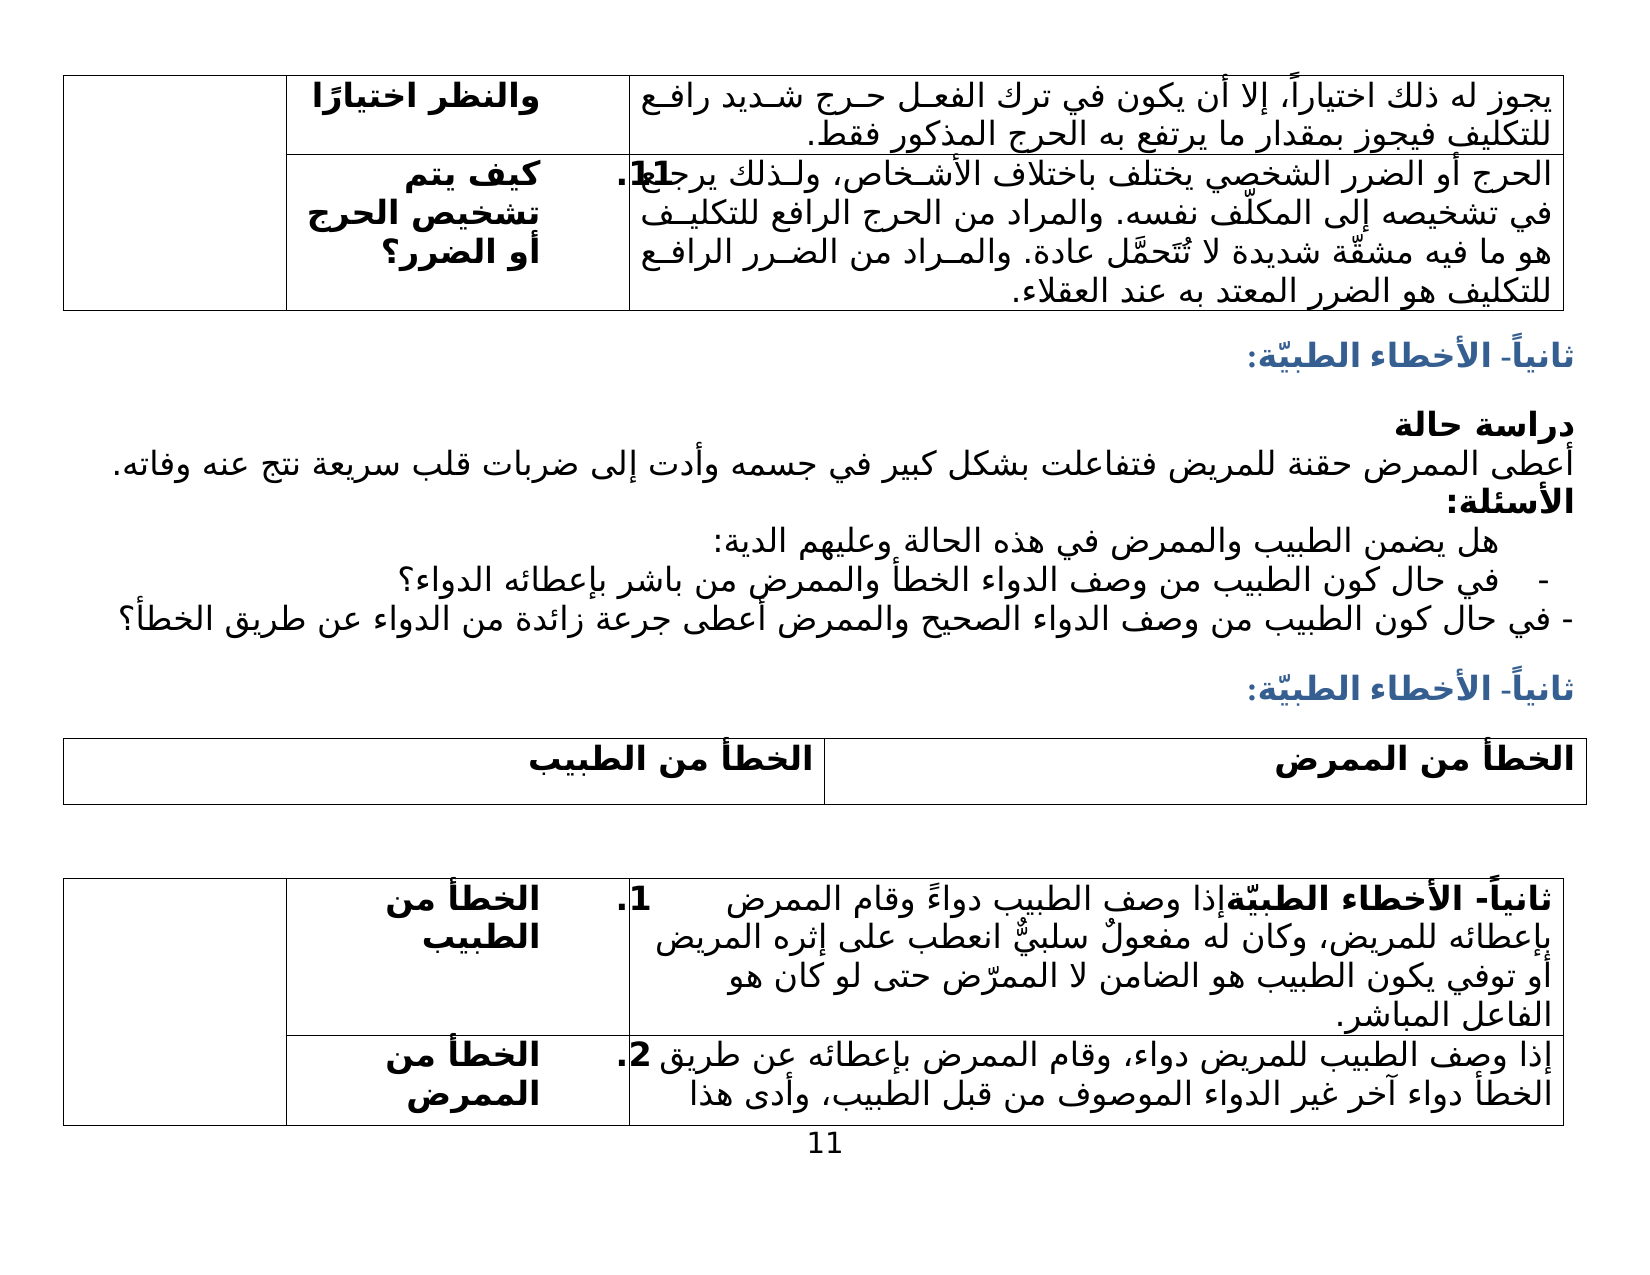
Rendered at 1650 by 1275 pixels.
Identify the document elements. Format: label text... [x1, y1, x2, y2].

text هل يضمن الطبيب والممرض في هذه الحالة وعليهم الدية: [75, 522, 1500, 561]
text دراسة حالة [75, 405, 1575, 444]
table_header الخطأ من الطبيب [64, 739, 824, 804]
subtitle ثانياً- الأخطاء الطبيّة: [75, 336, 1575, 374]
table_header [64, 879, 286, 1125]
list في حال كون الطبيب من وصف الدواء الخطأ والممرض من باشر بإعطائه الدواء؟ [75, 561, 1537, 599]
table_cell الحرج أو الضرر الشخصي يختلف باختلاف الأشخاص، ولذلك يرجع في تشخيصه إلى المكلّف نفسه. والمراد من الحرج الرافع للتكليف هو ما فيه مشقّة شديدة لا تُتَحمَّل عادة. والمراد من الضرر الرافع للتكليف هو الضرر المعتد به عند العقلاء. [630, 155, 1563, 310]
table_cell الخطأ من الممرض [287, 1036, 629, 1125]
subtitle ثانياً- الأخطاء الطبيّة: [75, 669, 1575, 707]
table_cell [287, 76, 629, 154]
table_header ثانياً- الأخطاء الطبيّةإذا وصف الطبيب دواءً وقام الممرض بإعطائه للمريض، وكان له مفعولٌ سلبيٌّ انعطب على إثره المريض أو توفي يكون الطبيب هو الضامن لا الممرّض حتى لو كان هو الفاعل المباشر. [630, 879, 1563, 1034]
table_header الخطأ من الطبيب [287, 879, 629, 1034]
text أعطى الممرض حقنة للمريض فتفاعلت بشكل كبير في جسمه وأدت إلى ضربات قلب سريعة نتج عنه وفاته. [75, 444, 1575, 483]
table_header الخطأ من الممرض [825, 739, 1586, 804]
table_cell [630, 76, 1563, 154]
text الأسئلة: [75, 483, 1575, 522]
text - في حال كون الطبيب من وصف الدواء الصحيح والممرض أعطى جرعة زائدة من الدواء عن طريق الخطأ؟ [75, 599, 1575, 638]
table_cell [630, 1036, 1563, 1125]
table_cell كيف يتم تشخيص الحرج أو الضرر؟ [287, 155, 629, 310]
